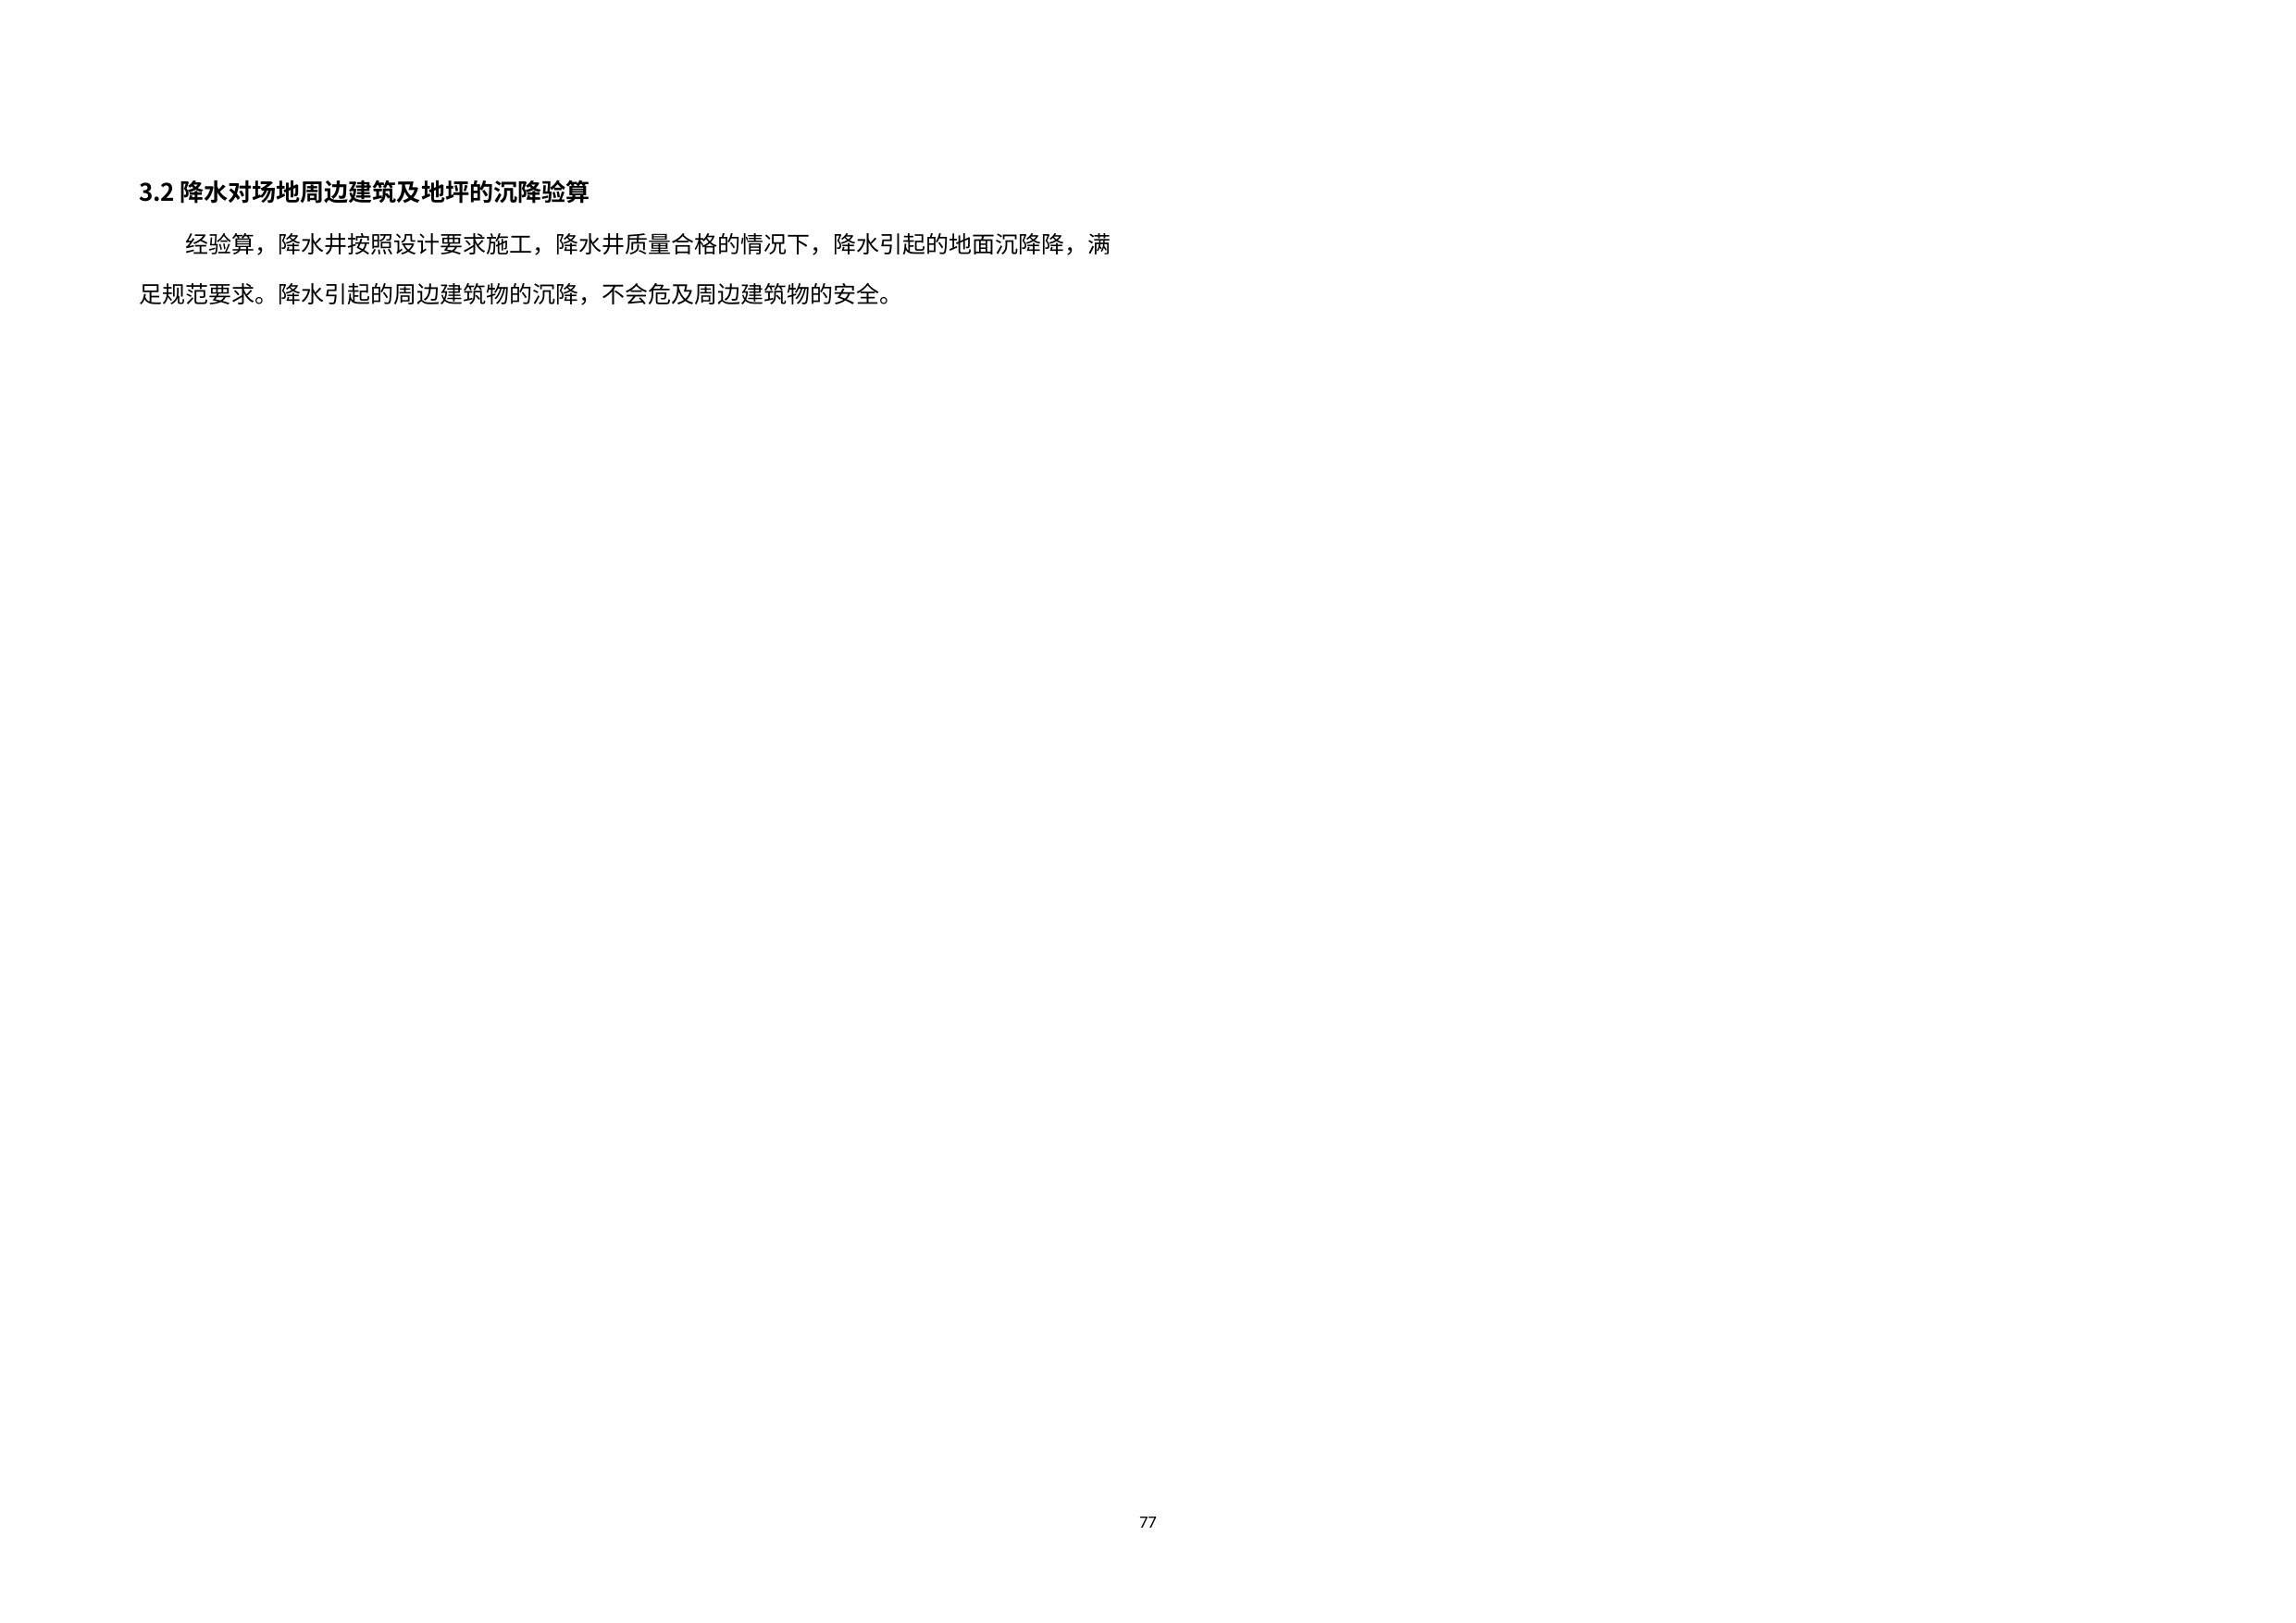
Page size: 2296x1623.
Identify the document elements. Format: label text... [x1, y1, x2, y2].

text 经验算，降水井按照设计要求施工，降水井质量合格的情况下，降水引起的地面沉降降，满足规范要求。降水引起的周边建筑物的沉降，不会危及周边建筑物的安全。 [139, 226, 1113, 310]
text 3.2降水对场地周边建筑及地坪的沉降验算 [139, 173, 1113, 208]
